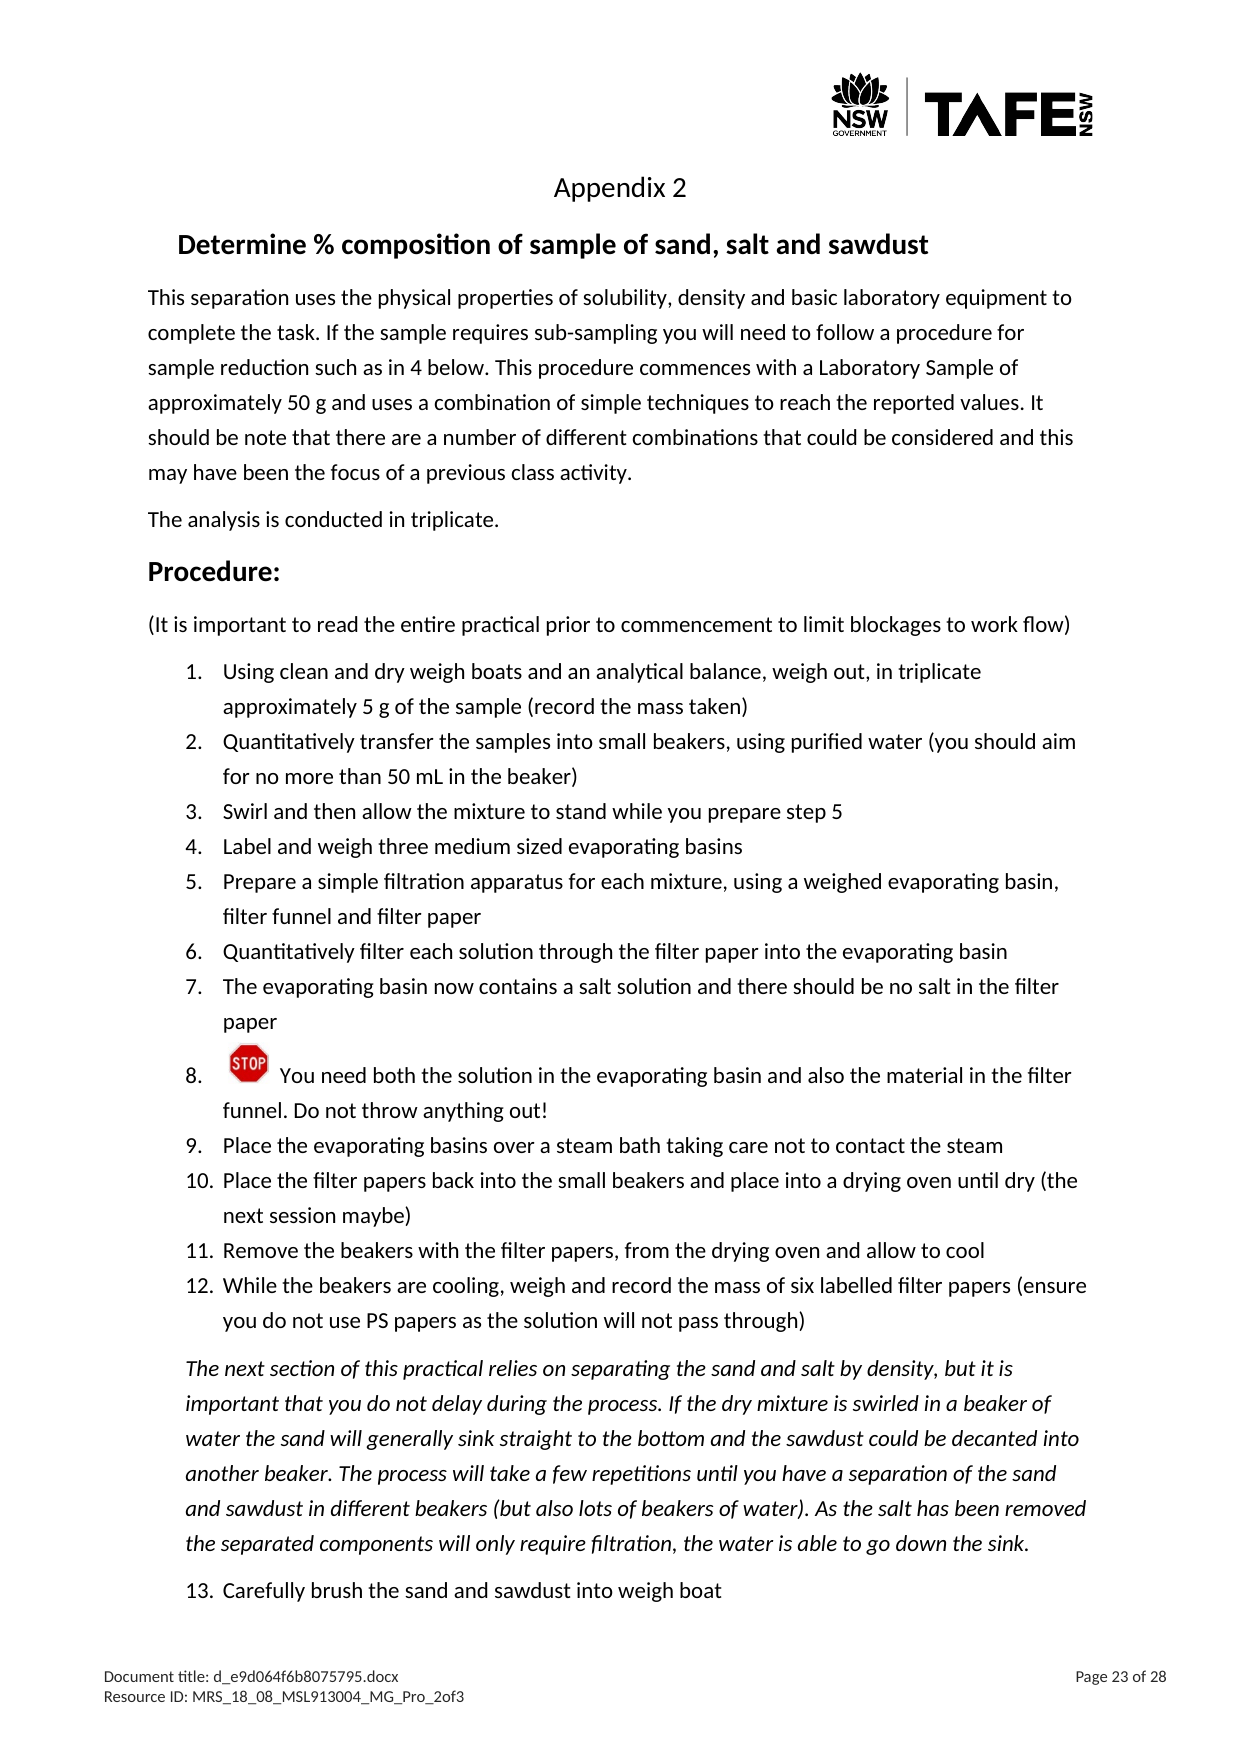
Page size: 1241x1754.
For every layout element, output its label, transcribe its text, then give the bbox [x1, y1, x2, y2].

list Remove the beakers with the filter papers, from the drying oven and allow to cool [185, 1237, 1092, 1265]
picture [227, 1042, 270, 1084]
list Determine % composition of sample of sand, salt and sawdust [177, 226, 1092, 261]
text (It is important to read the entire practical prior to commencement to limit blockages to work flow) [148, 610, 1092, 638]
list Quantitatively transfer the samples into small beakers, using purified water (you should aim for no more than 50 mL in the beaker) [185, 727, 1092, 790]
text Appendix 2 [148, 169, 1092, 204]
picture [831, 71, 1093, 137]
text Procedure: [148, 553, 1092, 588]
list Using clean and dry weigh boats and an analytical balance, weigh out, in triplicate approximately 5 g of the sample (record the mass taken) [185, 657, 1092, 720]
list While the beakers are cooling, weigh and record the mass of six labelled filter papers (ensure you do not use PS papers as the solution will not pass through) [185, 1272, 1092, 1335]
list Label and weigh three medium sized evaporating basins [185, 832, 1092, 860]
list Carefully brush the sand and sawdust into weigh boat [185, 1577, 1092, 1605]
text The next section of this practical relies on separating the sand and salt by density, but it is important that you do not delay during the process. If the dry mixture is swirled in a beaker of water the sand will generally sink straight to the bottom and the sawdust could be decanted into another beaker. The process will take a few repetitions until you have a separation of the sand and sawdust in different beakers (but also lots of beakers of water). As the salt has been removed the separated components will only require filtration, the water is able to go down the sink. [185, 1354, 1092, 1557]
list Quantitatively filter each solution through the filter paper into the evaporating basin [185, 937, 1092, 965]
list Place the evaporating basins over a steam bath taking care not to contact the steam [185, 1132, 1092, 1160]
text The analysis is conducted in triplicate. [148, 505, 1092, 533]
list Prepare a simple filtration apparatus for each mixture, using a weighed evaporating basin, filter funnel and filter paper [185, 867, 1092, 930]
list The evaporating basin now contains a salt solution and there should be no salt in the filter paper [185, 972, 1092, 1035]
list Swirl and then allow the mixture to stand while you prepare step 5 [185, 797, 1092, 825]
list Place the filter papers back into the small beakers and place into a drying oven until dry (the next session maybe) [185, 1167, 1092, 1230]
text This separation uses the physical properties of solubility, density and basic laboratory equipment to complete the task. If the sample requires sub-sampling you will need to follow a procedure for sample reduction such as in 4 below. This procedure commences with a Laboratory Sample of approximately 50 g and uses a combination of simple techniques to reach the reported values. It should be note that there are a number of different combinations that could be considered and this may have been the focus of a previous class activity. [148, 283, 1092, 486]
list You need both the solution in the evaporating basin and also the material in the filter funnel. Do not throw anything out! [185, 1042, 1092, 1125]
